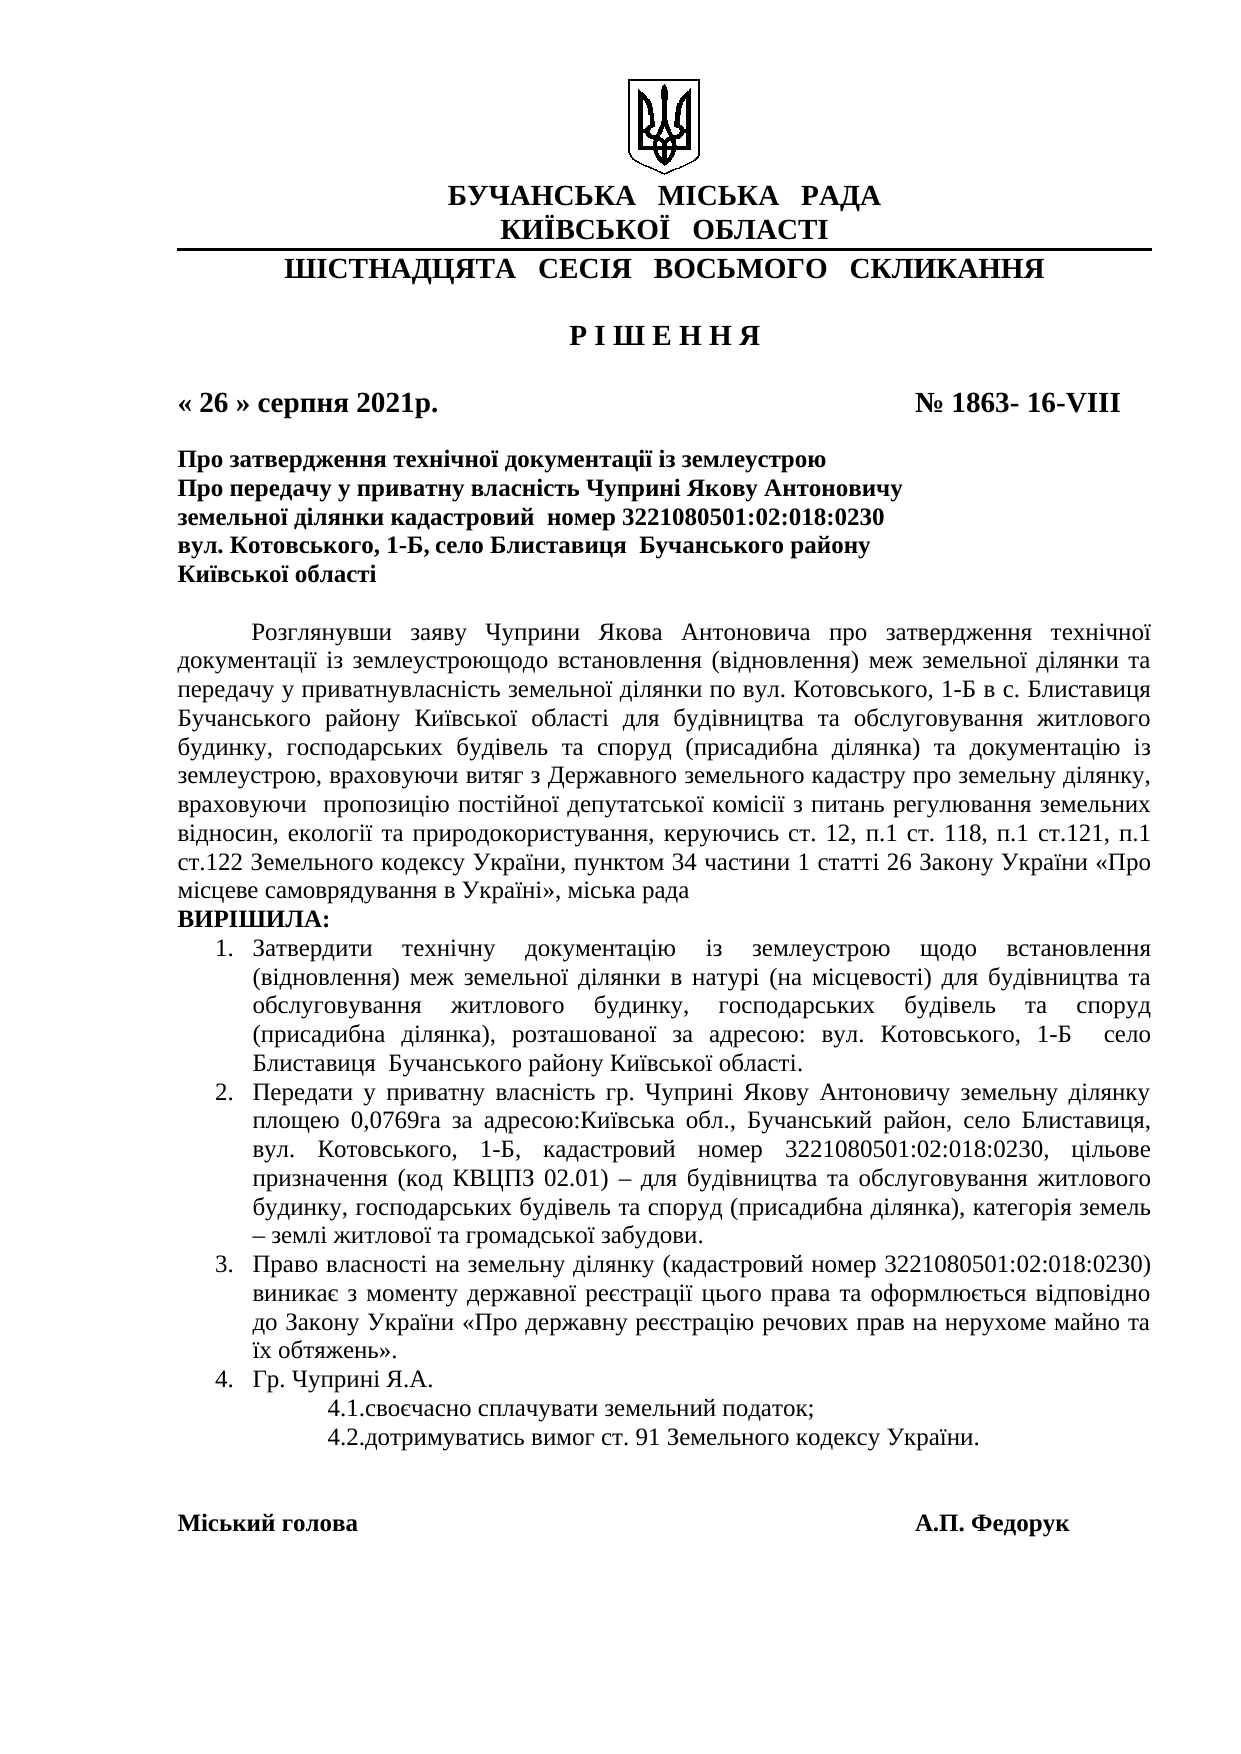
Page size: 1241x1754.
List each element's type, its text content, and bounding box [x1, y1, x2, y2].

text Про передачу у приватну власність Чуприні Якову Антоновичу [177, 473, 1152, 502]
list Гр. Чуприні Я.А. [215, 1364, 1152, 1393]
text Про затвердження технічної документації із землеустрою [177, 444, 1152, 473]
text Київської області [177, 559, 1152, 588]
text КИЇВСЬКОЇ ОБЛАСТІ [177, 212, 1152, 248]
list Право власності на земельну ділянку (кадастровий номер 3221080501:02:018:0230) виникає з моменту державної реєстрації цього права та оформлюється відповідно до Закону України «Про державну реєстрацію речових прав на нерухоме майно та їх обтяжень». [215, 1249, 1152, 1364]
text Р І Ш Е Н Н Я [177, 318, 1152, 351]
list Передати у приватну власність гр. Чуприні Якову Антоновичу земельну ділянку площею 0,0769га за адресою:Київська обл., Бучанський район, село Блиставиця, вул. Котовського, 1-Б, кадастровий номер 3221080501:02:018:0230, цільове призначення (код КВЦПЗ 02.01) – для будівництва та обслуговування житлового будинку, господарських будівель та споруд (присадибна ділянка), категорія земель – землі житлової та громадської забудови. [215, 1077, 1152, 1249]
text БУЧАНСЬКА МІСЬКА РАДА [177, 178, 1152, 212]
text вул. Котовського, 1-Б, село Блиставиця Бучанського району [177, 531, 1152, 559]
list 4.1.своєчасно сплачувати земельний податок; [327, 1393, 1152, 1422]
list 4.2.дотримуватись вимог ст. 91 Земельного кодексу України. [327, 1422, 1152, 1451]
text « 26 » серпня 2021р. № 1863- 16-VІІІ [177, 385, 1152, 418]
list Затвердити технічну документацію із землеустрою щодо встановлення (відновлення) меж земельної ділянки в натурі (на місцевості) для будівництва та обслуговування житлового будинку, господарських будівель та споруд (присадибна ділянка), розташованої за адресою: вул. Котовського, 1-Б село Блиставиця Бучанського району Київської області. [215, 933, 1152, 1077]
text Міський голова А.П. Федорук [177, 1508, 1152, 1537]
text ВИРІШИЛА: [177, 904, 1152, 933]
text земельної ділянки кадастровий номер 3221080501:02:018:0230 [177, 502, 1152, 531]
text Розглянувши заяву Чуприни Якова Антоновича про затвердження технічної документації із землеустроющодо встановлення (відновлення) меж земельної ділянки та передачу у приватнувласність земельної ділянки по вул. Котовського, 1-Б в с. Блиставиця Бучанського району Київської області для будівництва та обслуговування житлового будинку, господарських будівель та споруд (присадибна ділянка) та документацію із землеустрою, враховуючи витяг з Державного земельного кадастру про земельну ділянку, враховуючи пропозицію постійної депутатської комісії з питань регулювання земельних відносин, екології та природокористування, керуючись ст. 12, п.1 ст. 118, п.1 ст.121, п.1 ст.122 Земельного кодексу України, пунктом 34 частини 1 статті 26 Закону України «Про місцеве самоврядування в Україні», міська рада [177, 617, 1152, 904]
text ШІСТНАДЦЯТА СЕСІЯ ВОСЬМОГО СКЛИКАННЯ [177, 251, 1152, 284]
